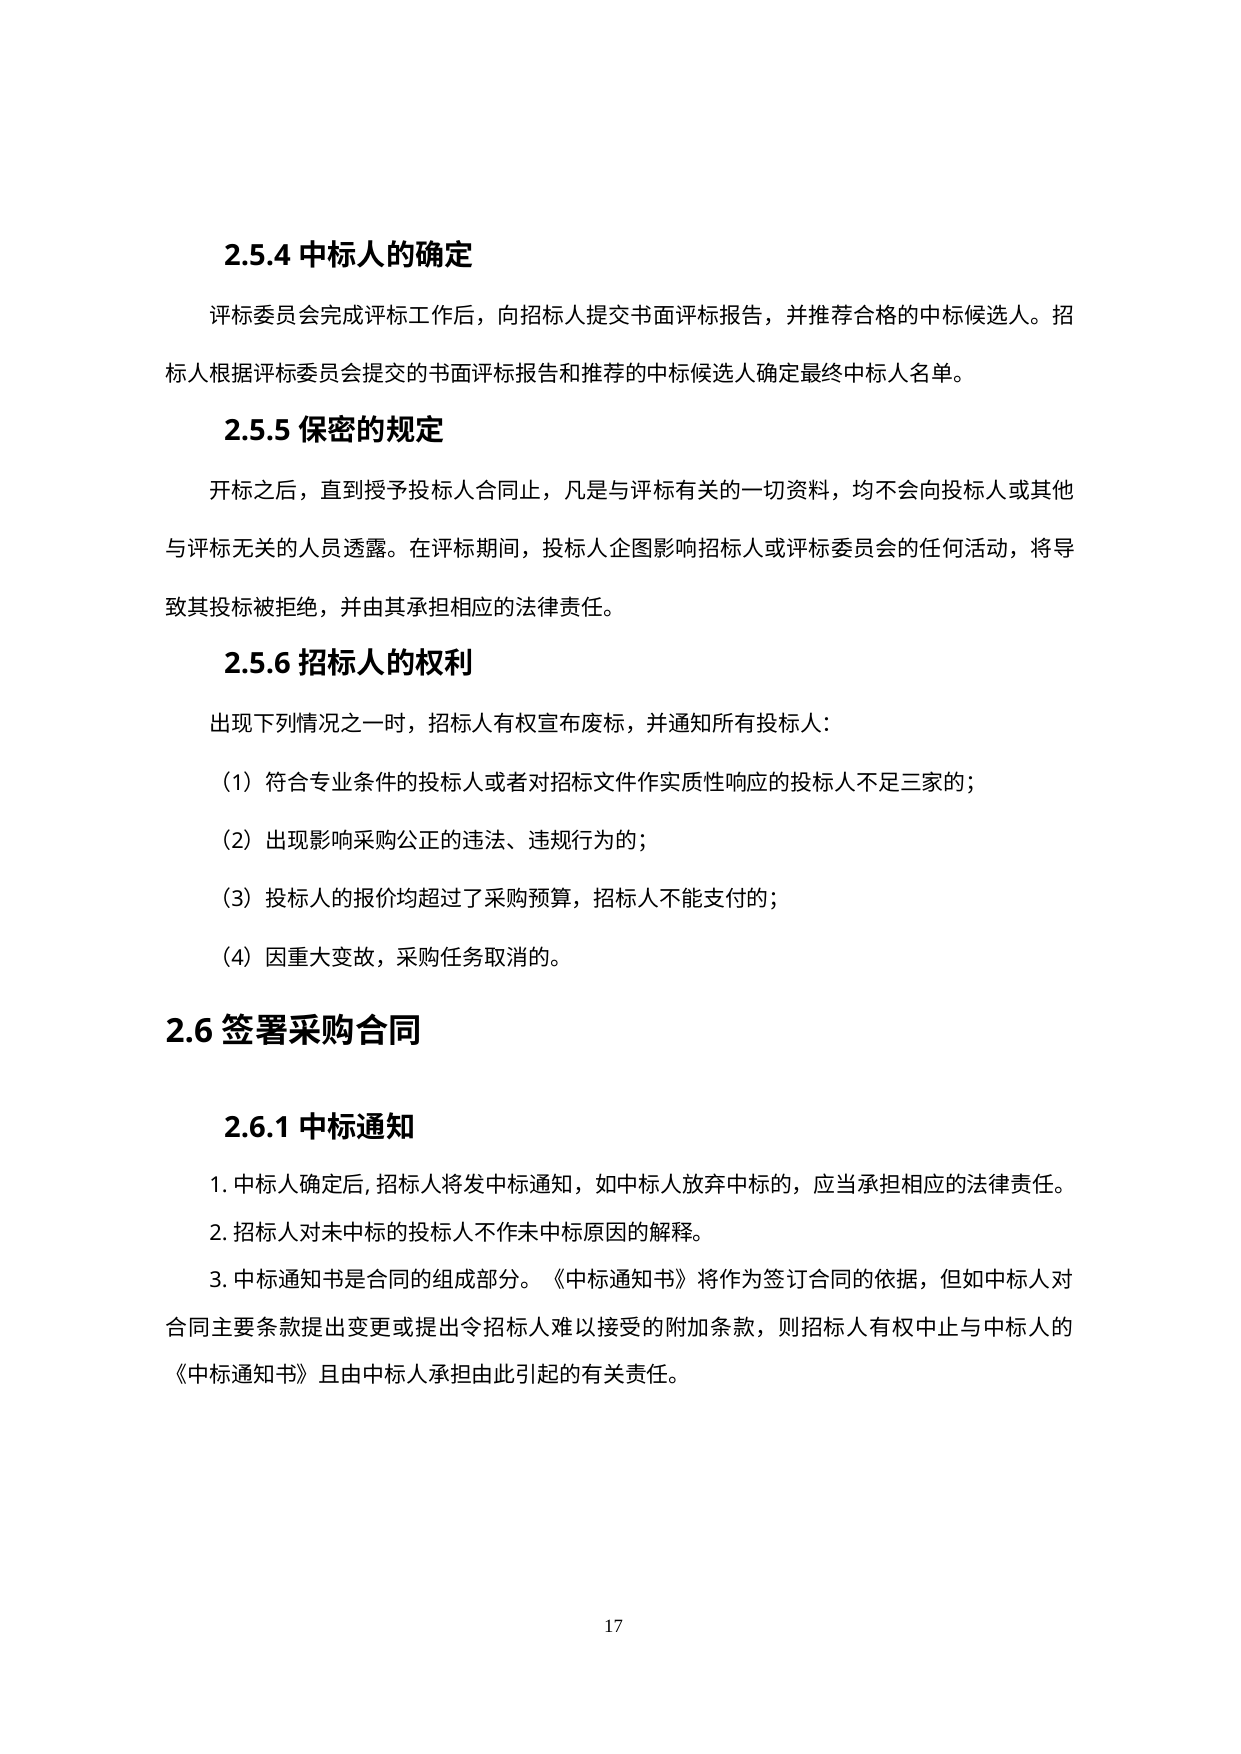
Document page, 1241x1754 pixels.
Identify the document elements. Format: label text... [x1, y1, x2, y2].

subtitle 2.5.6 招标人的权利 [165, 627, 1075, 685]
text 开标之后，直到授予投标人合同止，凡是与评标有关的一切资料，均不会向投标人或其他与评标无关的人员透露。在评标期间，投标人企图影响招标人或评标委员会的任何活动，将导致其投标被拒绝，并由其承担相应的法律责任。 [165, 452, 1075, 627]
text （2）出现影响采购公正的违法、违规行为的； [165, 802, 1075, 860]
text （3）投标人的报价均超过了采购预算，招标人不能支付的； [165, 860, 1075, 918]
text 出现下列情况之一时，招标人有权宣布废标，并通知所有投标人： [165, 685, 1075, 743]
text 评标委员会完成评标工作后，向招标人提交书面评标报告，并推荐合格的中标候选人。招标人根据评标委员会提交的书面评标报告和推荐的中标候选人确定最终中标人名单。 [165, 277, 1075, 393]
text （1）符合专业条件的投标人或者对招标文件作实质性响应的投标人不足三家的； [165, 743, 1075, 802]
text 3. 中标通知书是合同的组成部分。《中标通知书》将作为签订合同的依据，但如中标人对合同主要条款提出变更或提出令招标人难以接受的附加条款，则招标人有权中止与中标人的《中标通知书》且由中标人承担由此引起的有关责任。 [165, 1262, 1075, 1389]
text 1. 中标人确定后, 招标人将发中标通知，如中标人放弃中标的，应当承担相应的法律责任。 [165, 1167, 1075, 1199]
subtitle 2.6 签署采购合同 [165, 1004, 1075, 1052]
subtitle 2.6.1 中标通知 [165, 1104, 1075, 1146]
subtitle 2.5.5 保密的规定 [165, 393, 1075, 452]
text 2. 招标人对未中标的投标人不作未中标原因的解释。 [165, 1215, 1075, 1247]
text （4）因重大变故，采购任务取消的。 [165, 918, 1075, 977]
subtitle 2.5.4 中标人的确定 [165, 218, 1075, 277]
